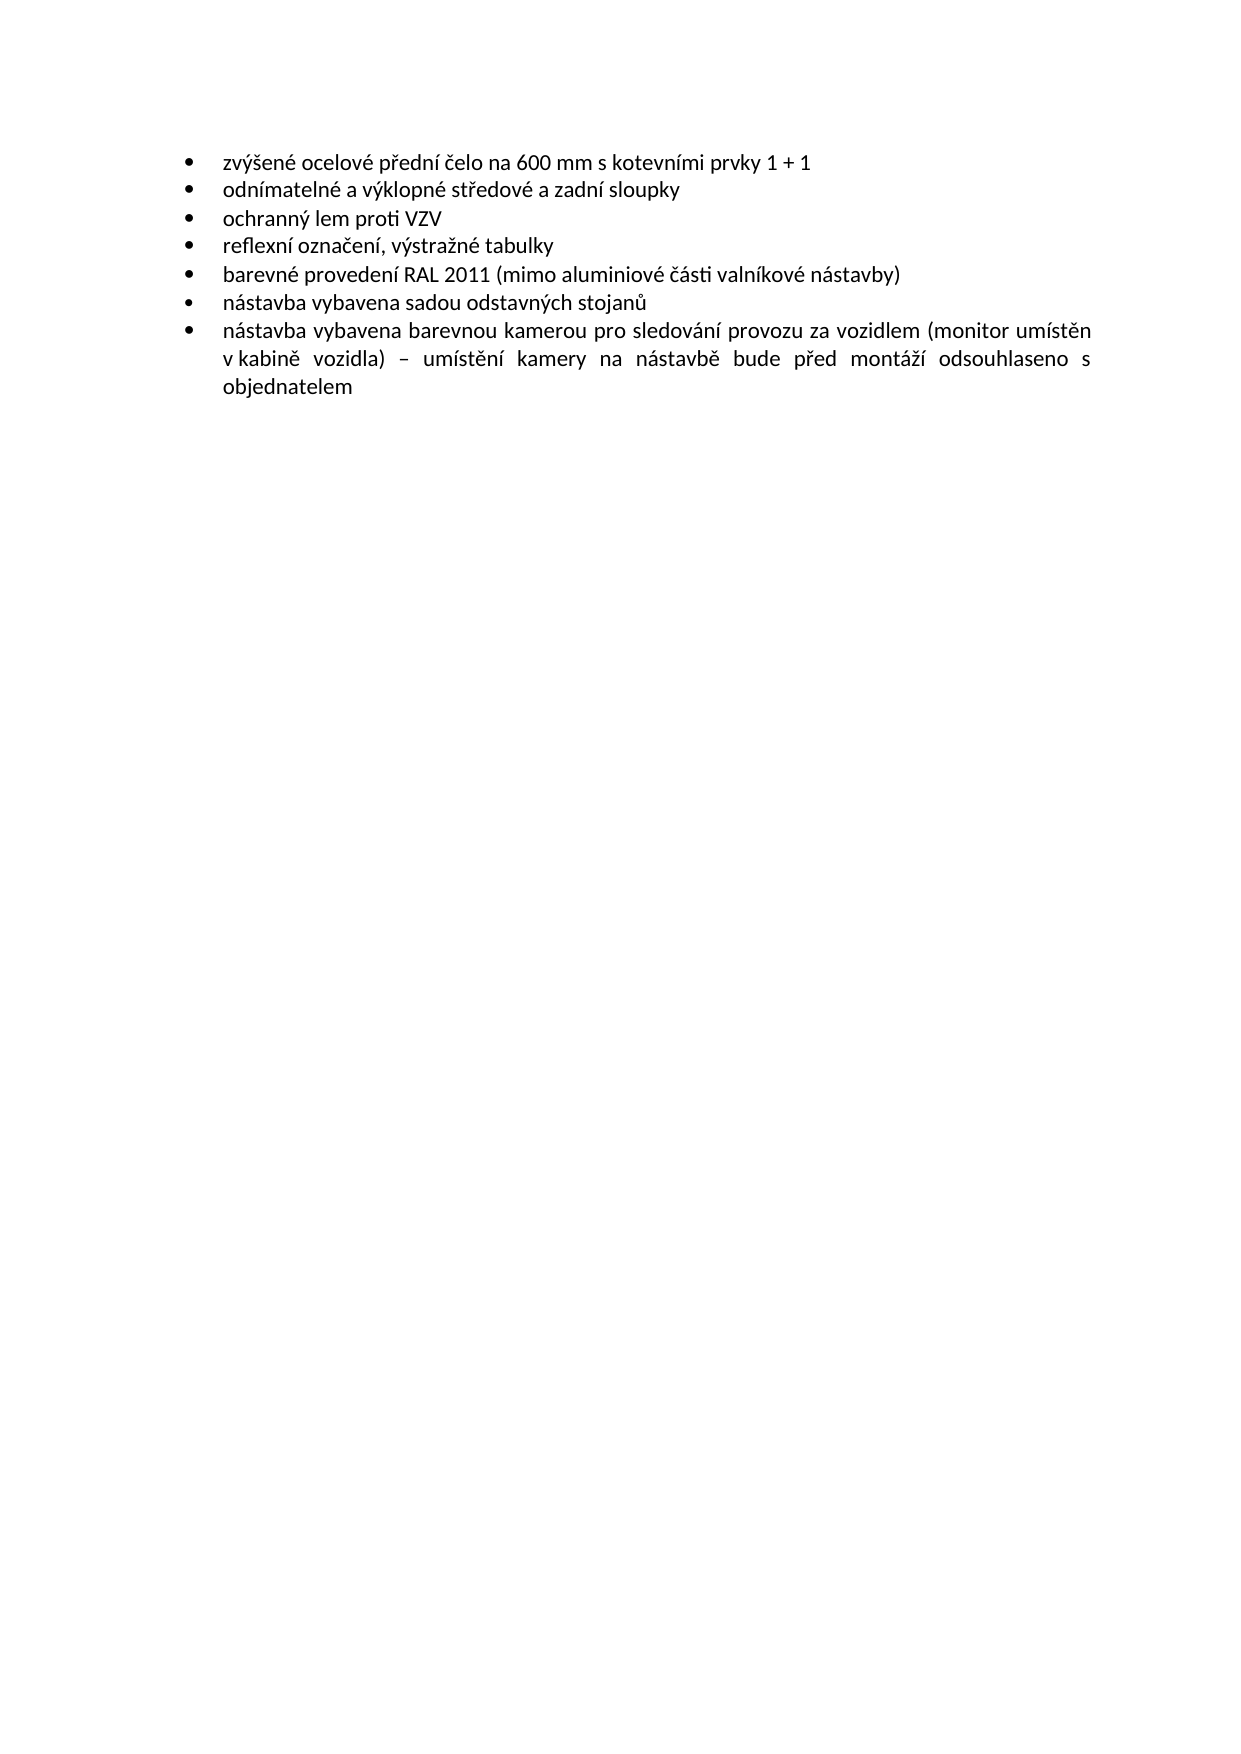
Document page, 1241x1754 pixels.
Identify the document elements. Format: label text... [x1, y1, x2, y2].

list ochranný lem proti VZV [185, 204, 1093, 232]
list odnímatelné a výklopné středové a zadní sloupky [185, 176, 1093, 204]
list zvýšené ocelové přední čelo na 600 mm s kotevními prvky 1 + 1 [185, 148, 1093, 176]
list reflexní označení, výstražné tabulky [185, 232, 1093, 260]
list nástavba vybavena sadou odstavných stojanů [185, 288, 1093, 316]
list nástavba vybavena barevnou kamerou pro sledování provozu za vozidlem (monitor umístěn v kabině vozidla) – umístění kamery na nástavbě bude před montáží odsouhlaseno s objednatelem [185, 316, 1093, 400]
list barevné provedení RAL 2011 (mimo aluminiové části valníkové nástavby) [185, 260, 1093, 288]
